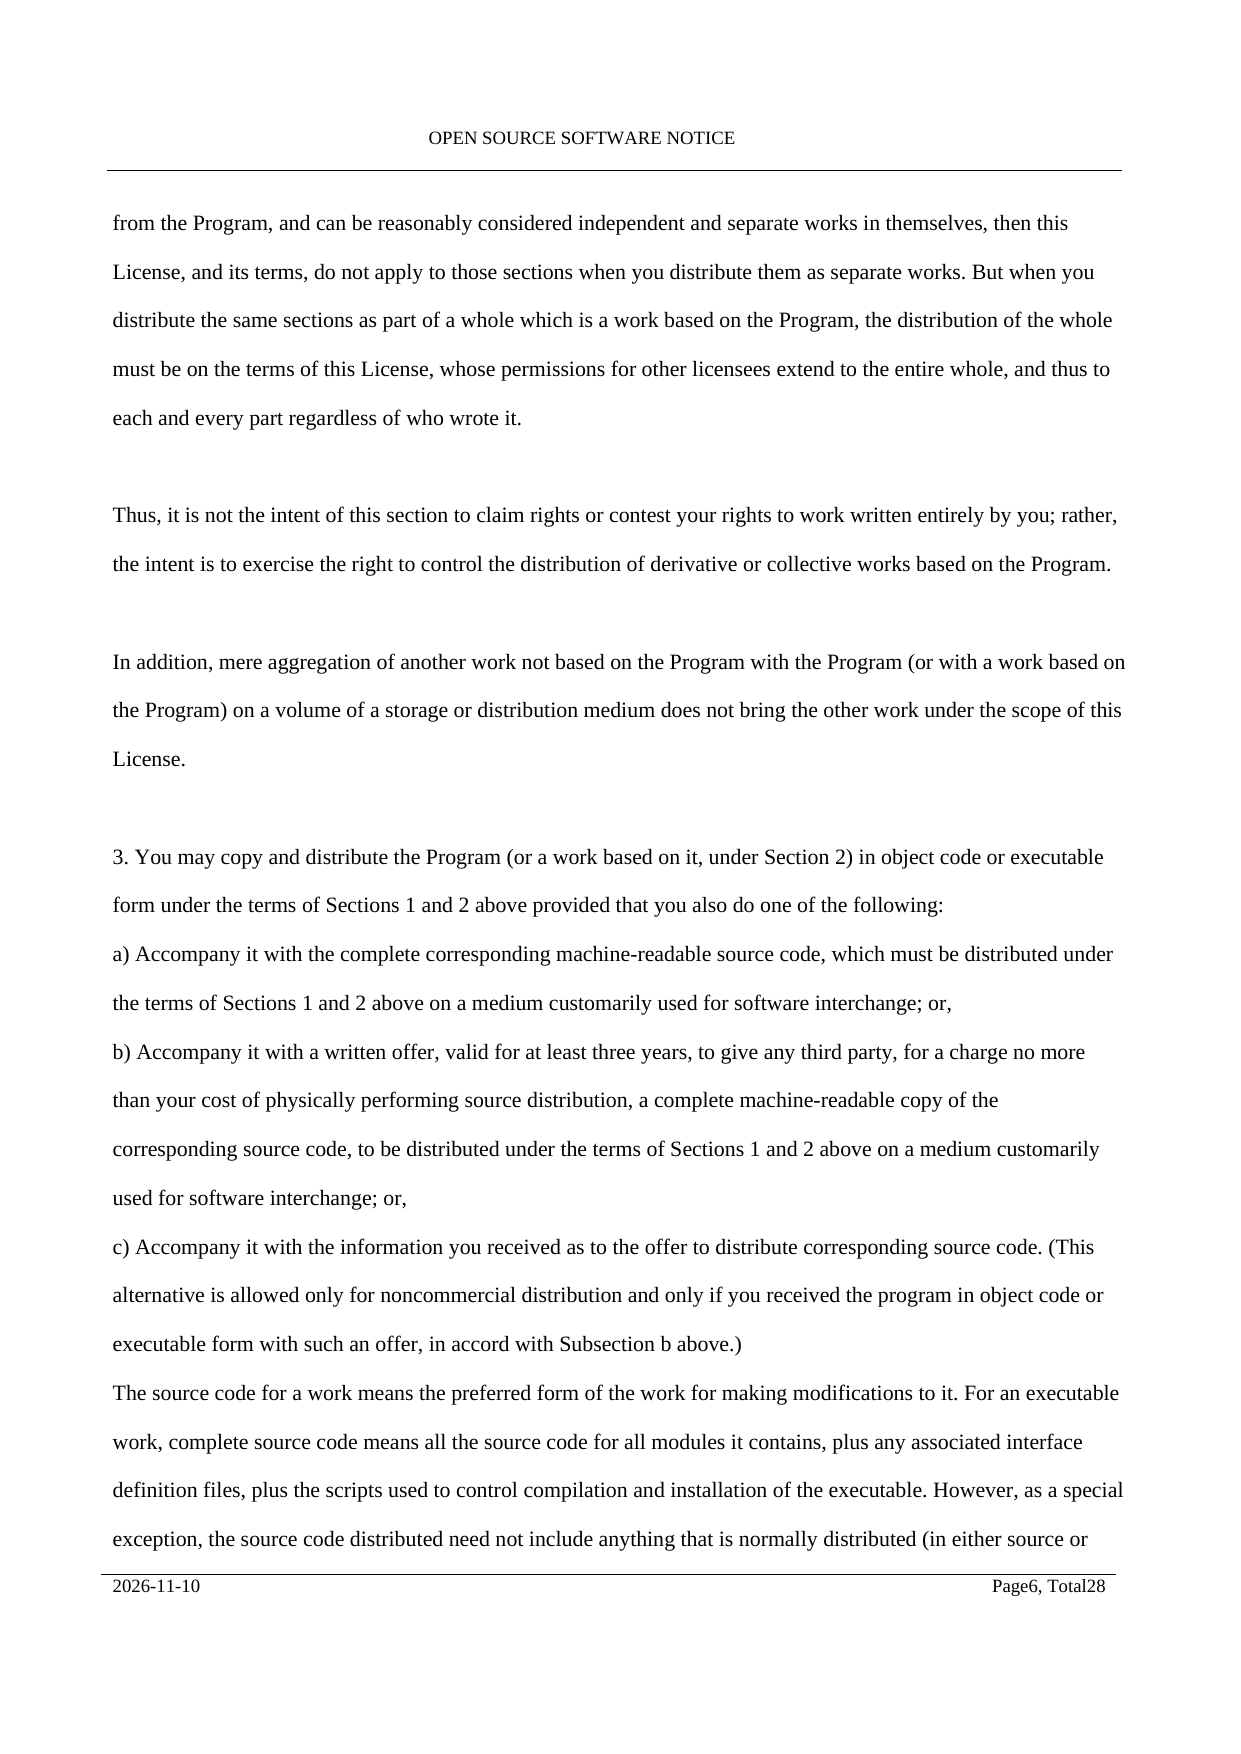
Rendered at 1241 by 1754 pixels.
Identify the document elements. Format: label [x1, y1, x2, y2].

text [112, 206, 1128, 1555]
